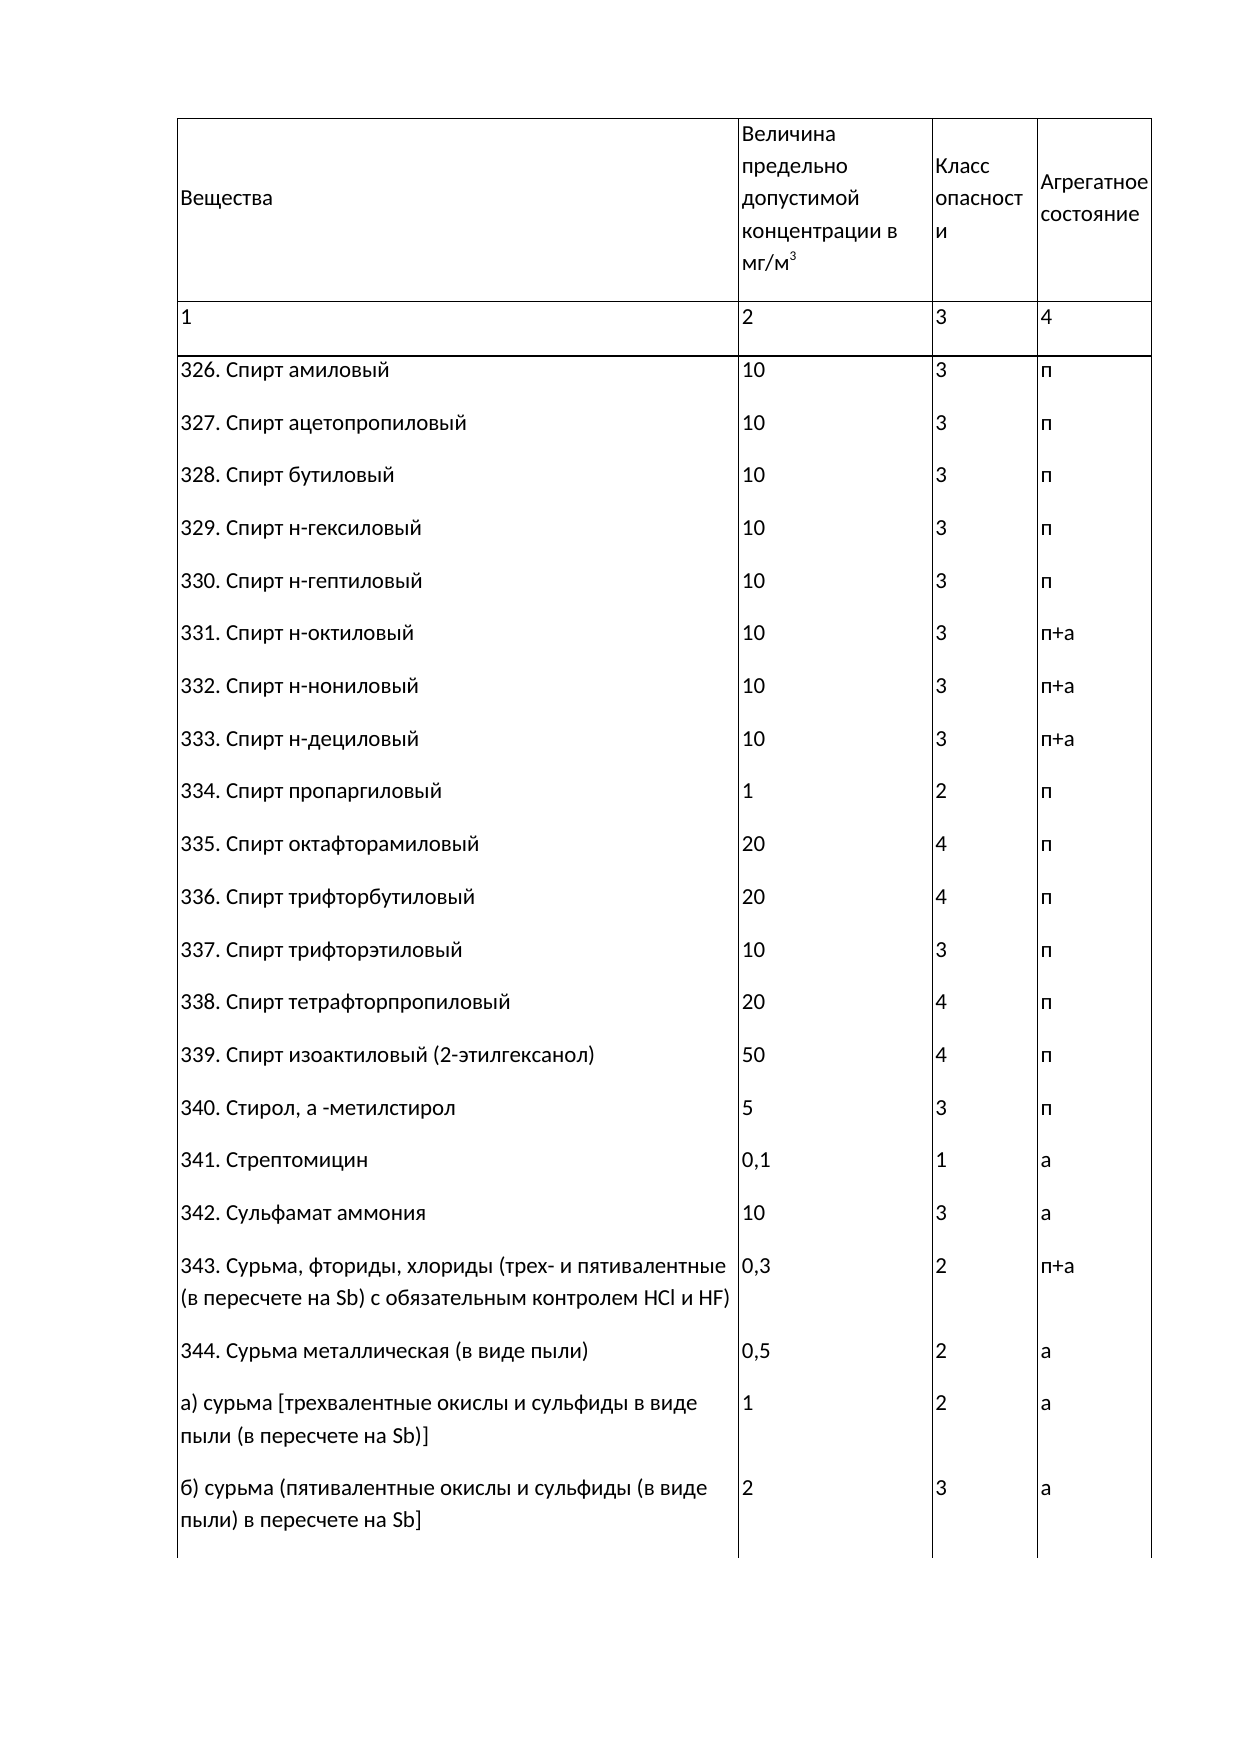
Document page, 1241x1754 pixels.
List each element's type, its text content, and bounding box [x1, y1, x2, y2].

table_cell 2 [739, 302, 932, 355]
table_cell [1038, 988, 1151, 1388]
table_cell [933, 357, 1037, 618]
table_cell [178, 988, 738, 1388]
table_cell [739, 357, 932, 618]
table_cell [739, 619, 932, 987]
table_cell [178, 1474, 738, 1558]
table_header Агрегатное состояние [1038, 119, 1151, 301]
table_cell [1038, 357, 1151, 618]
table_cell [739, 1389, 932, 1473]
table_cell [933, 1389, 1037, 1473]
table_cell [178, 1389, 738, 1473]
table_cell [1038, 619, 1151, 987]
table_cell 4 [1038, 302, 1151, 355]
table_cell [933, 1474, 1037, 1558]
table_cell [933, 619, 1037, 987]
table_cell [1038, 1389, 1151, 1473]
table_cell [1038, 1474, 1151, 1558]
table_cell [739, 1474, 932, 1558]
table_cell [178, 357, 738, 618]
table_header Класс опасности [933, 119, 1037, 301]
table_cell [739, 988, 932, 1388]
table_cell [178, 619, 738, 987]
table_header Вещества [178, 119, 738, 301]
table_cell 1 [178, 302, 738, 355]
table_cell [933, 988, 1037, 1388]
table_cell 3 [933, 302, 1037, 355]
table_header Величина предельно допустимой концентрации в мг/м3 [739, 119, 932, 301]
